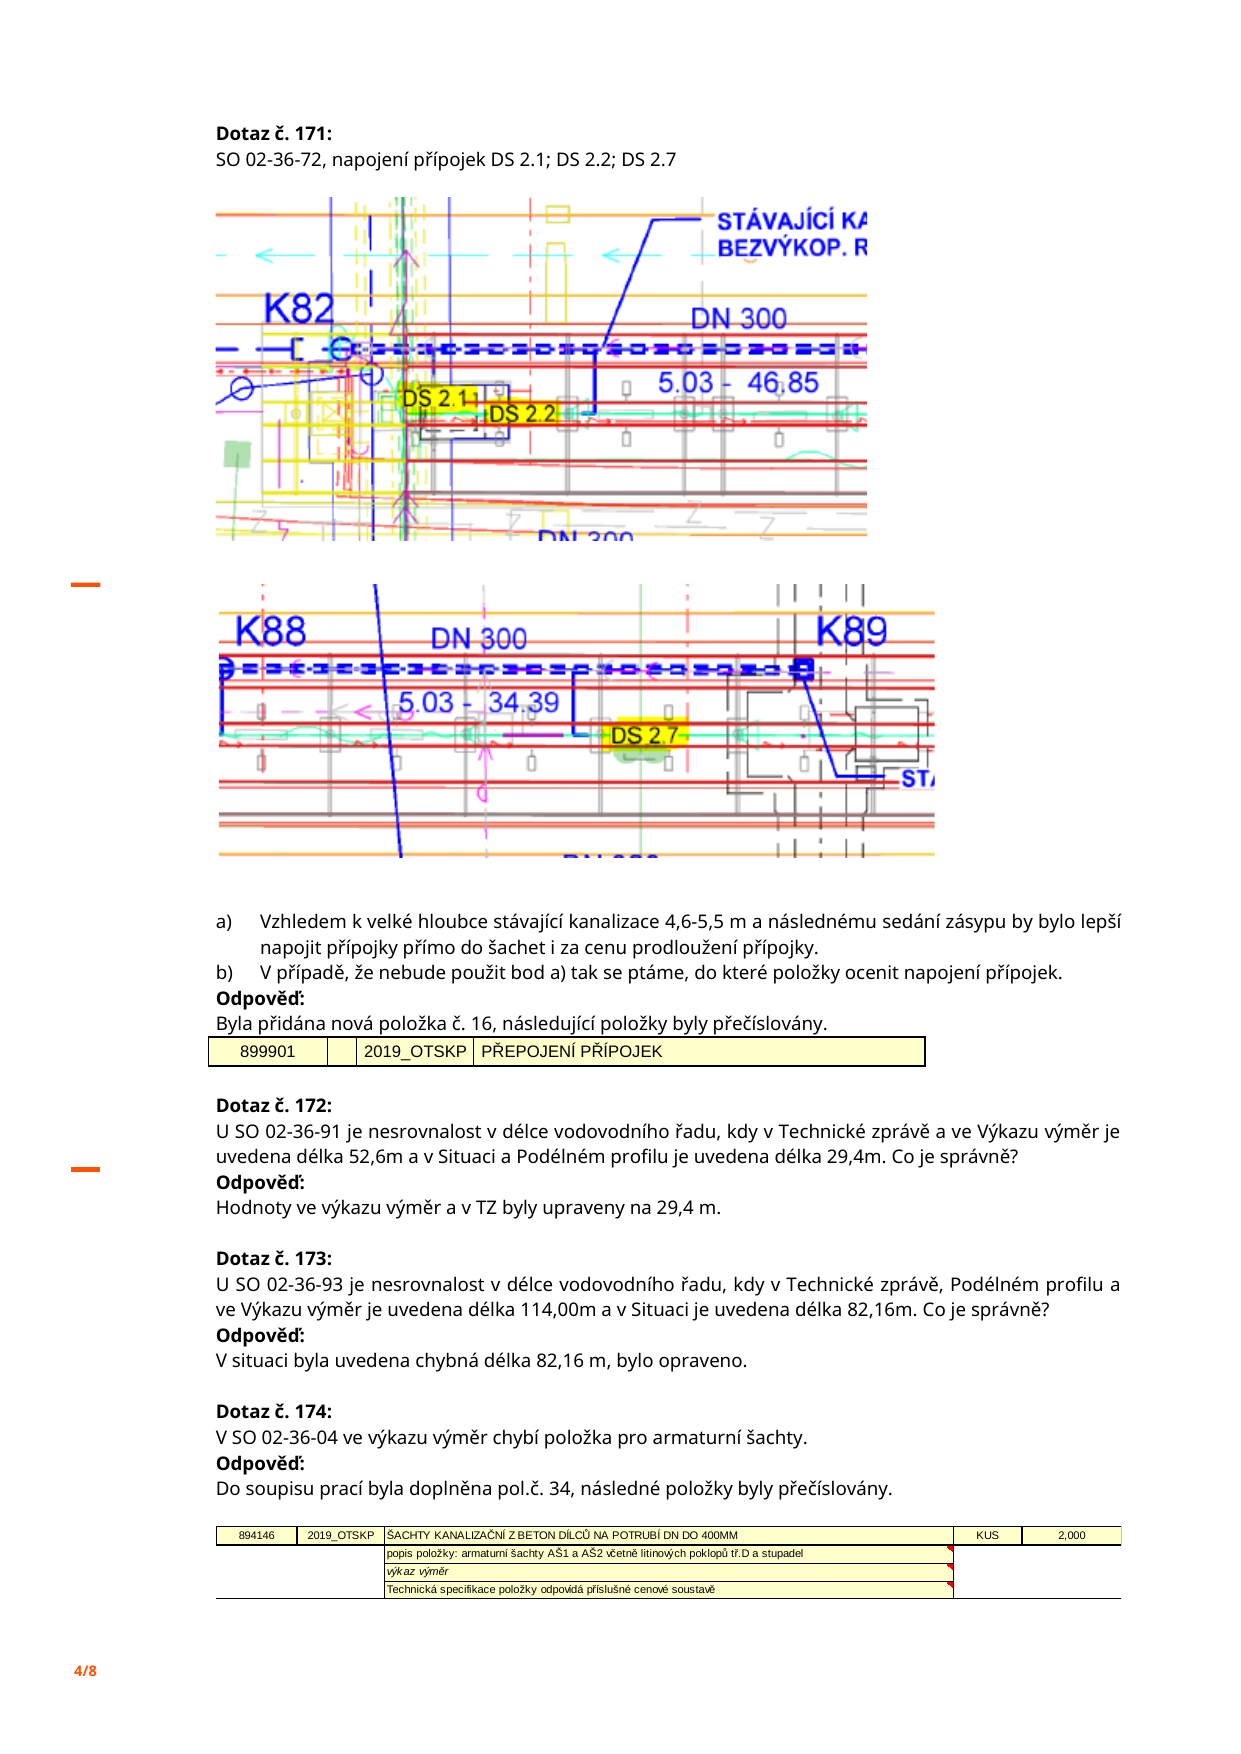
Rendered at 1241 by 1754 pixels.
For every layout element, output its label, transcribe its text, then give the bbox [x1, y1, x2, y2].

table_header 899901 [209, 1038, 327, 1065]
text Byla přidána nová položka č. 16, následující položky byly přečíslovány. [216, 1011, 1122, 1036]
picture [218, 584, 935, 858]
text Hodnoty ve výkazu výměr a v TZ byly upraveny na 29,4 m. [216, 1195, 1122, 1220]
text Do soupisu prací byla doplněna pol.č. 34, následné položky byly přečíslovány. [216, 1475, 1122, 1501]
text U SO 02-36-91 je nesrovnalost v délce vodovodního řadu, kdy v Technické zprávě a ve Výkazu výměr je uvedena délka 52,6m a v Situaci a Podélném profilu je uvedena délka 29,4m. Co je správně? [216, 1118, 1122, 1169]
list Vzhledem k velké hloubce stávající kanalizace 4,6-5,5 m a následnému sedání zásypu by bylo lepší napojit přípojky přímo do šachet i za cenu prodloužení přípojky. [216, 909, 1122, 960]
text Odpověď: [216, 1169, 1122, 1195]
table_header 2019_OTSKP [357, 1038, 473, 1065]
text Dotaz č. 174: [216, 1399, 1122, 1424]
table_header PŘEPOJENÍ PŘÍPOJEK [474, 1038, 924, 1065]
text U SO 02-36-93 je nesrovnalost v délce vodovodního řadu, kdy v Technické zprávě, Podélném profilu a ve Výkazu výměr je uvedena délka 114,00m a v Situaci je uvedena délka 82,16m. Co je správně? [216, 1271, 1122, 1322]
list V případě, že nebude použit bod a) tak se ptáme, do které položky ocenit napojení přípojek. [216, 960, 1122, 985]
text V SO 02-36-04 ve výkazu výměr chybí položka pro armaturní šachty. [216, 1424, 1122, 1450]
text V situaci byla uvedena chybná délka 82,16 m, bylo opraveno. [216, 1348, 1122, 1373]
picture [215, 197, 868, 541]
text Dotaz č. 173: [216, 1246, 1122, 1271]
text Odpověď: [216, 1322, 1122, 1348]
text Dotaz č. 172: [216, 1093, 1122, 1118]
text Odpověď: [216, 1450, 1122, 1475]
table_header [328, 1038, 356, 1065]
text Odpověď: [216, 985, 1122, 1011]
text SO 02-36-72, napojení přípojek DS 2.1; DS 2.2; DS 2.7 [216, 146, 1122, 172]
text Dotaz č. 171: [216, 121, 1122, 146]
